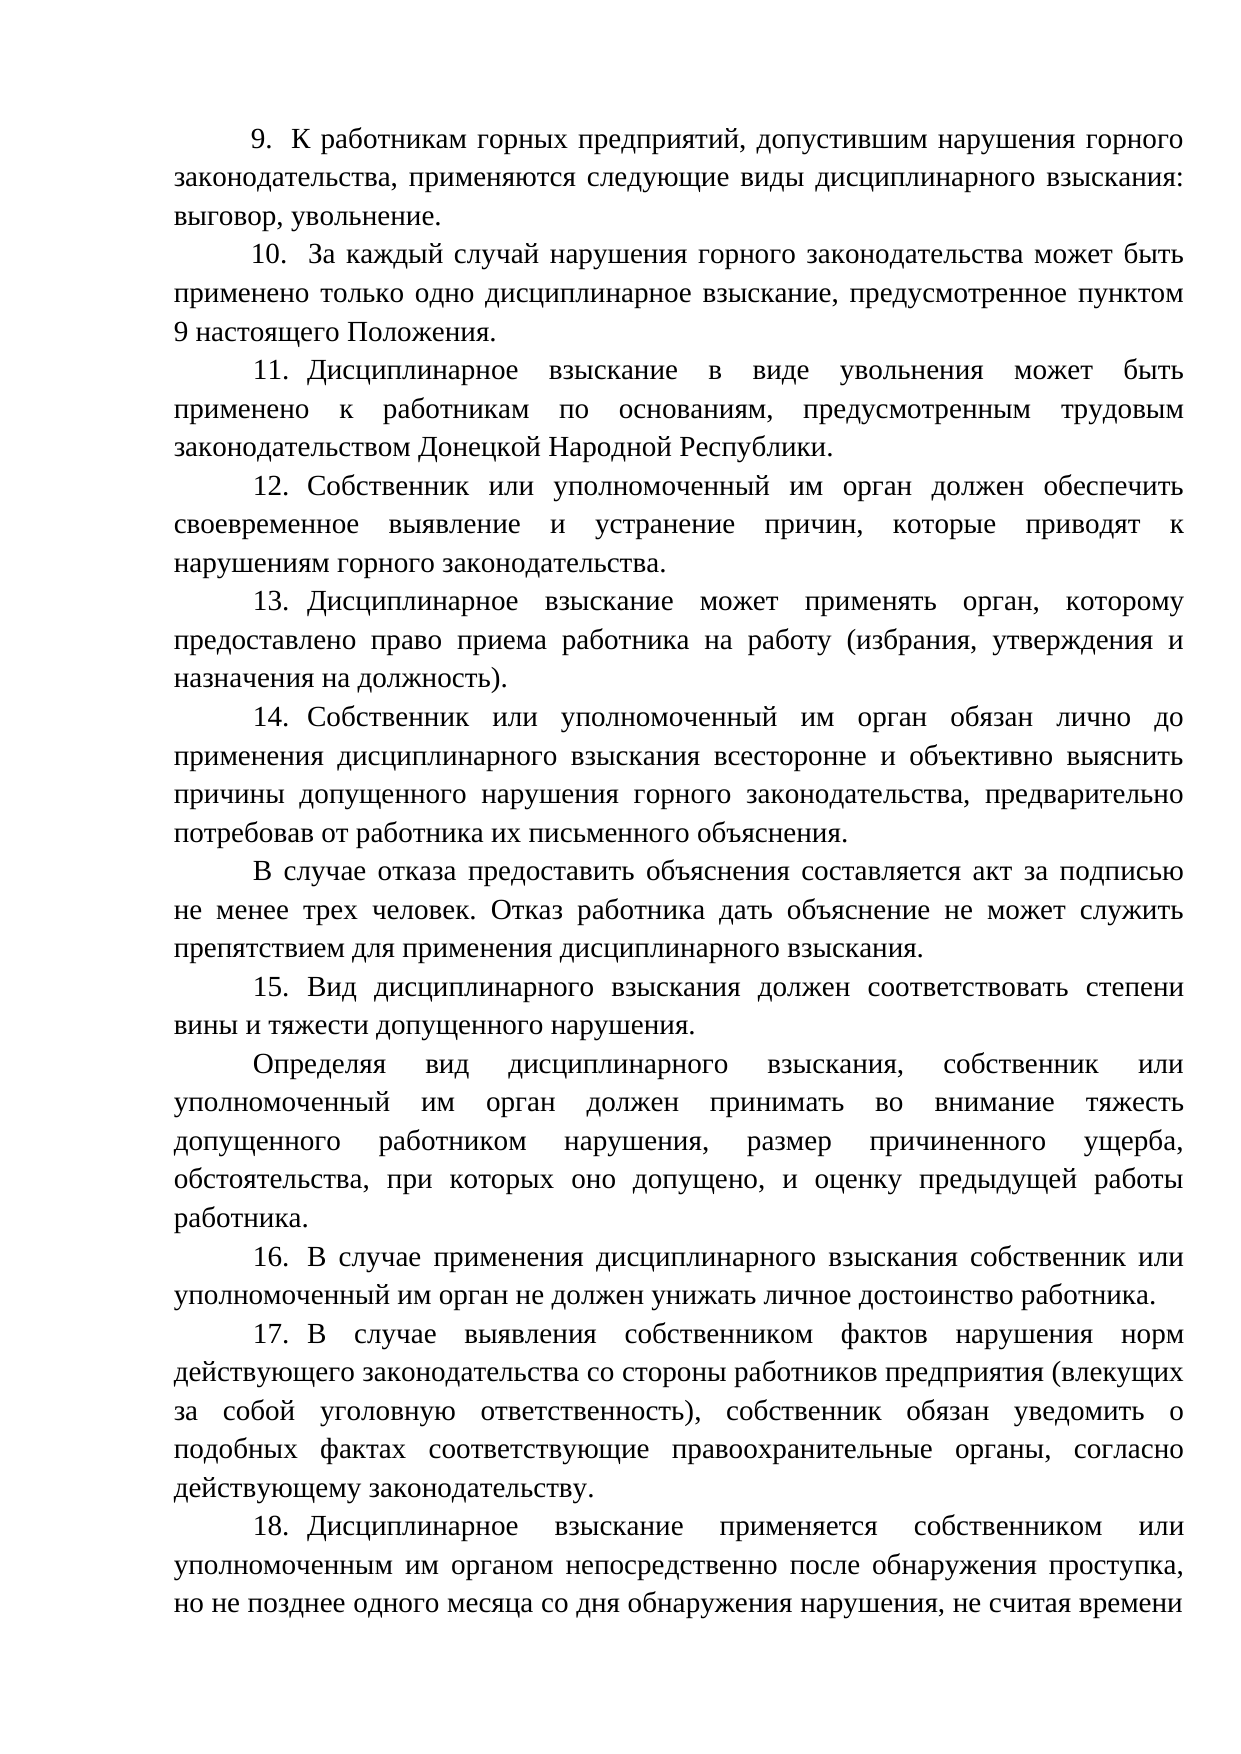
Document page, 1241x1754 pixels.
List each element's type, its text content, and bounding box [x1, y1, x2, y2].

list За каждый случай нарушения горного законодательства может быть применено только одно дисциплинарное взыскание, предусмотренное пунктом 9 настоящего Положения. [173, 237, 1185, 347]
text Определяя вид дисциплинарного взыскания, собственник или уполномоченный им орган должен принимать во внимание тяжесть допущенного работником нарушения, размер причиненного ущерба, обстоятельства, при которых оно допущено, и оценку предыдущей работы работника. [173, 1046, 1185, 1234]
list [173, 1508, 1185, 1619]
list В случае применения дисциплинарного взыскания собственник или уполномоченный им орган не должен унижать личное достоинство работника. [173, 1239, 1185, 1311]
list Собственник или уполномоченный им орган обязан лично до применения дисциплинарного взыскания всесторонне и объективно выяснить причины допущенного нарушения горного законодательства, предварительно потребовав от работника их письменного объяснения. [173, 699, 1185, 848]
list Дисциплинарное взыскание в виде увольнения может быть применено к работникам по основаниям, предусмотренным трудовым законодательством Донецкой Народной Республики. [173, 352, 1185, 463]
list Собственник или уполномоченный им орган должен обеспечить своевременное выявление и устранение причин, которые приводят к нарушениям горного законодательства. [173, 468, 1185, 578]
list Дисциплинарное взыскание может применять орган, которому предоставлено право приема работника на работу (избрания, утверждения и назначения на должность). [173, 583, 1185, 694]
text В случае отказа предоставить объяснения составляется акт за подписью не менее трех человек. Отказ работника дать объяснение не может служить препятствием для применения дисциплинарного взыскания. [173, 853, 1185, 964]
list Вид дисциплинарного взыскания должен соответствовать степени вины и тяжести допущенного нарушения. [173, 969, 1185, 1041]
list К работникам горных предприятий, допустившим нарушения горного законодательства, применяются следующие виды дисциплинарного взыскания: выговор, увольнение. [173, 121, 1185, 232]
list В случае выявления собственником фактов нарушения норм действующего законодательства со стороны работников предприятия (влекущих за собой уголовную ответственность), собственник обязан уведомить о подобных фактах соответствующие правоохранительные органы, согласно действующему законодательству. [173, 1316, 1185, 1503]
